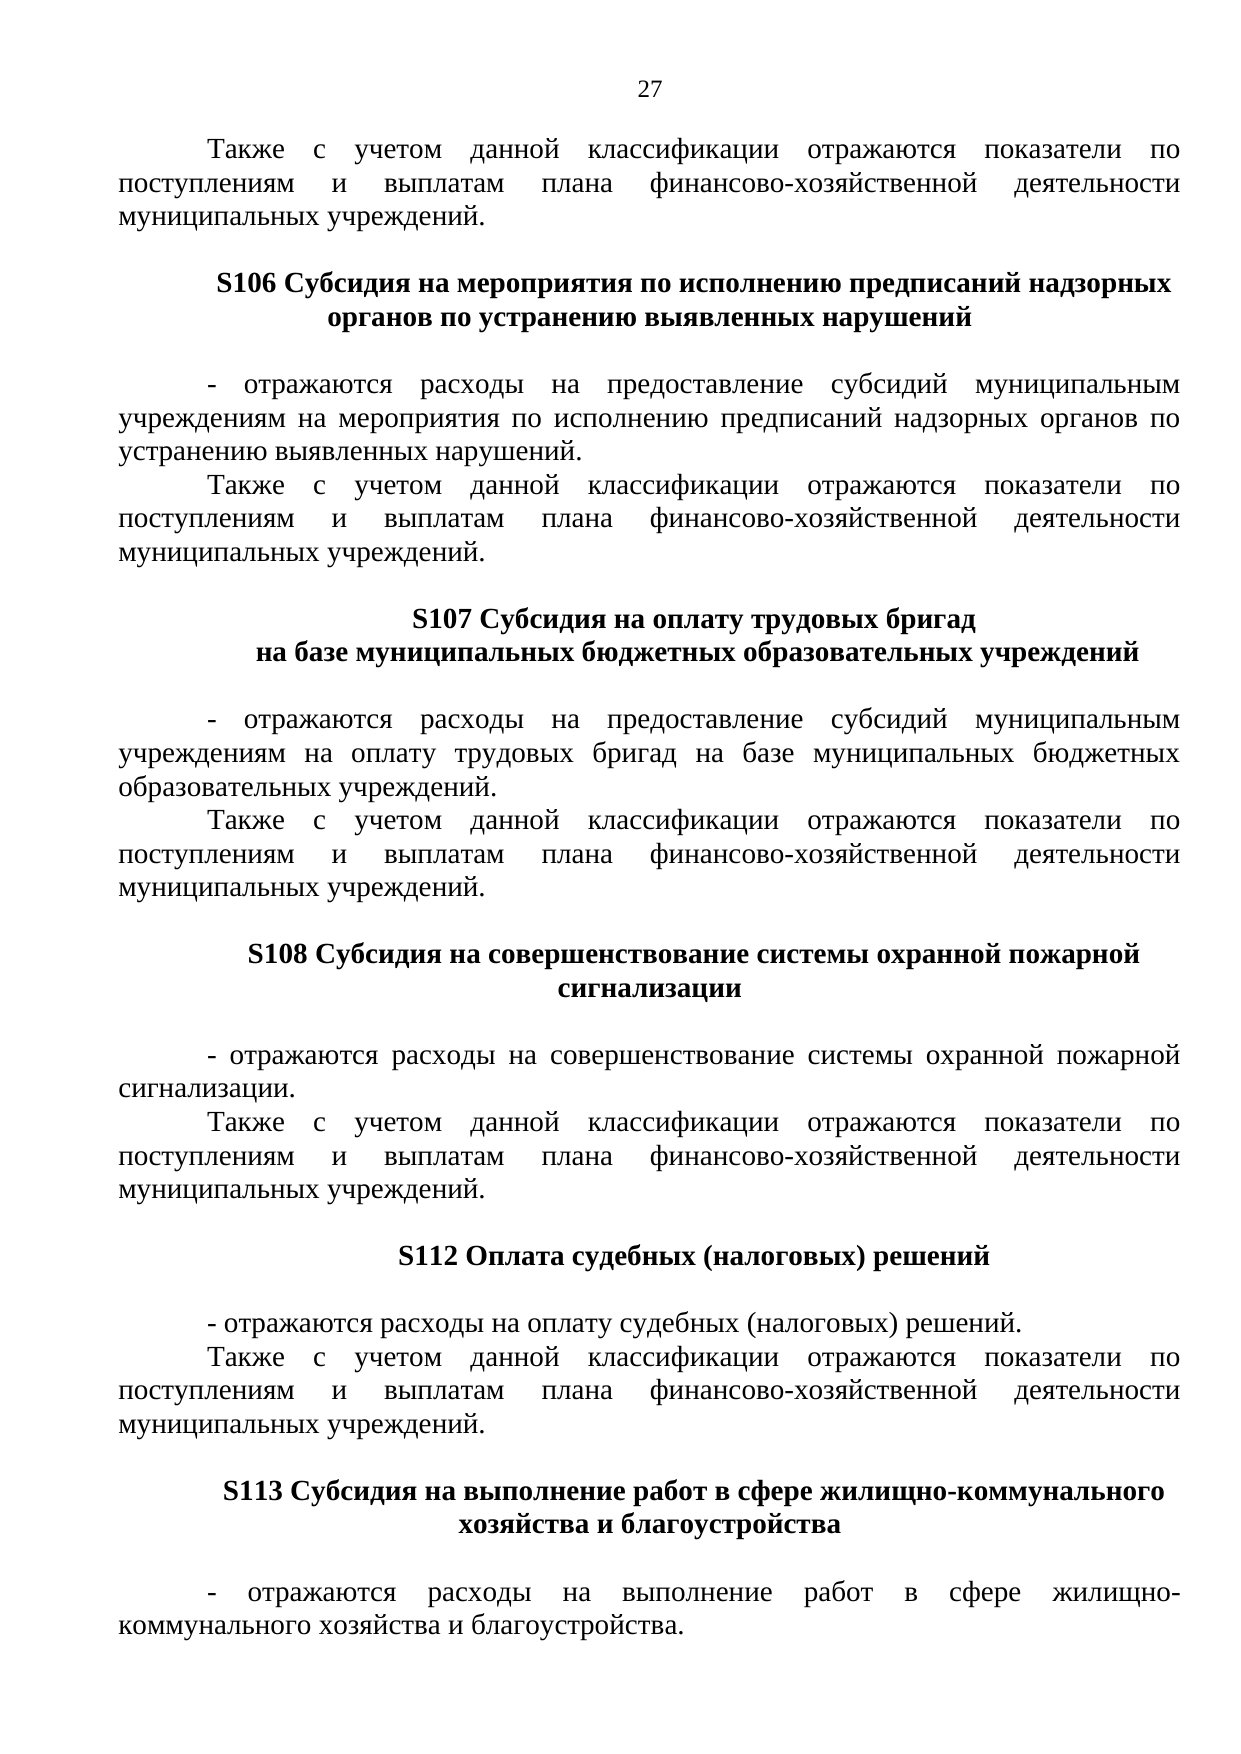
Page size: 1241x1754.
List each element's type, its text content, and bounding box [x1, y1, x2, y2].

text - отражаются расходы на совершенствование системы охранной пожарной сигнализации. [118, 1037, 1181, 1104]
text S106 Субсидия на мероприятия по исполнению предписаний надзорных органов по устранению выявленных нарушений [118, 266, 1181, 333]
text - отражаются расходы на оплату судебных (налоговых) решений. [118, 1305, 1181, 1339]
text S107 Субсидия на оплату трудовых бригад [118, 601, 1181, 634]
text S108 Субсидия на совершенствование системы охранной пожарной сигнализации [118, 936, 1181, 1003]
text S113 Субсидия на выполнение работ в сфере жилищно-коммунального хозяйства и благоустройства [118, 1473, 1181, 1540]
text - отражаются расходы на выполнение работ в сфере жилищно-коммунального хозяйства и благоустройства. [118, 1574, 1181, 1641]
text S112 Оплата судебных (налоговых) решений [118, 1238, 1181, 1272]
text - отражаются расходы на предоставление субсидий муниципальным учреждениям на мероприятия по исполнению предписаний надзорных органов по устранению выявленных нарушений. [118, 366, 1181, 467]
text на базе муниципальных бюджетных образовательных учреждений [118, 634, 1181, 668]
text - отражаются расходы на предоставление субсидий муниципальным учреждениям на оплату трудовых бригад на базе муниципальных бюджетных образовательных учреждений. [118, 702, 1181, 802]
